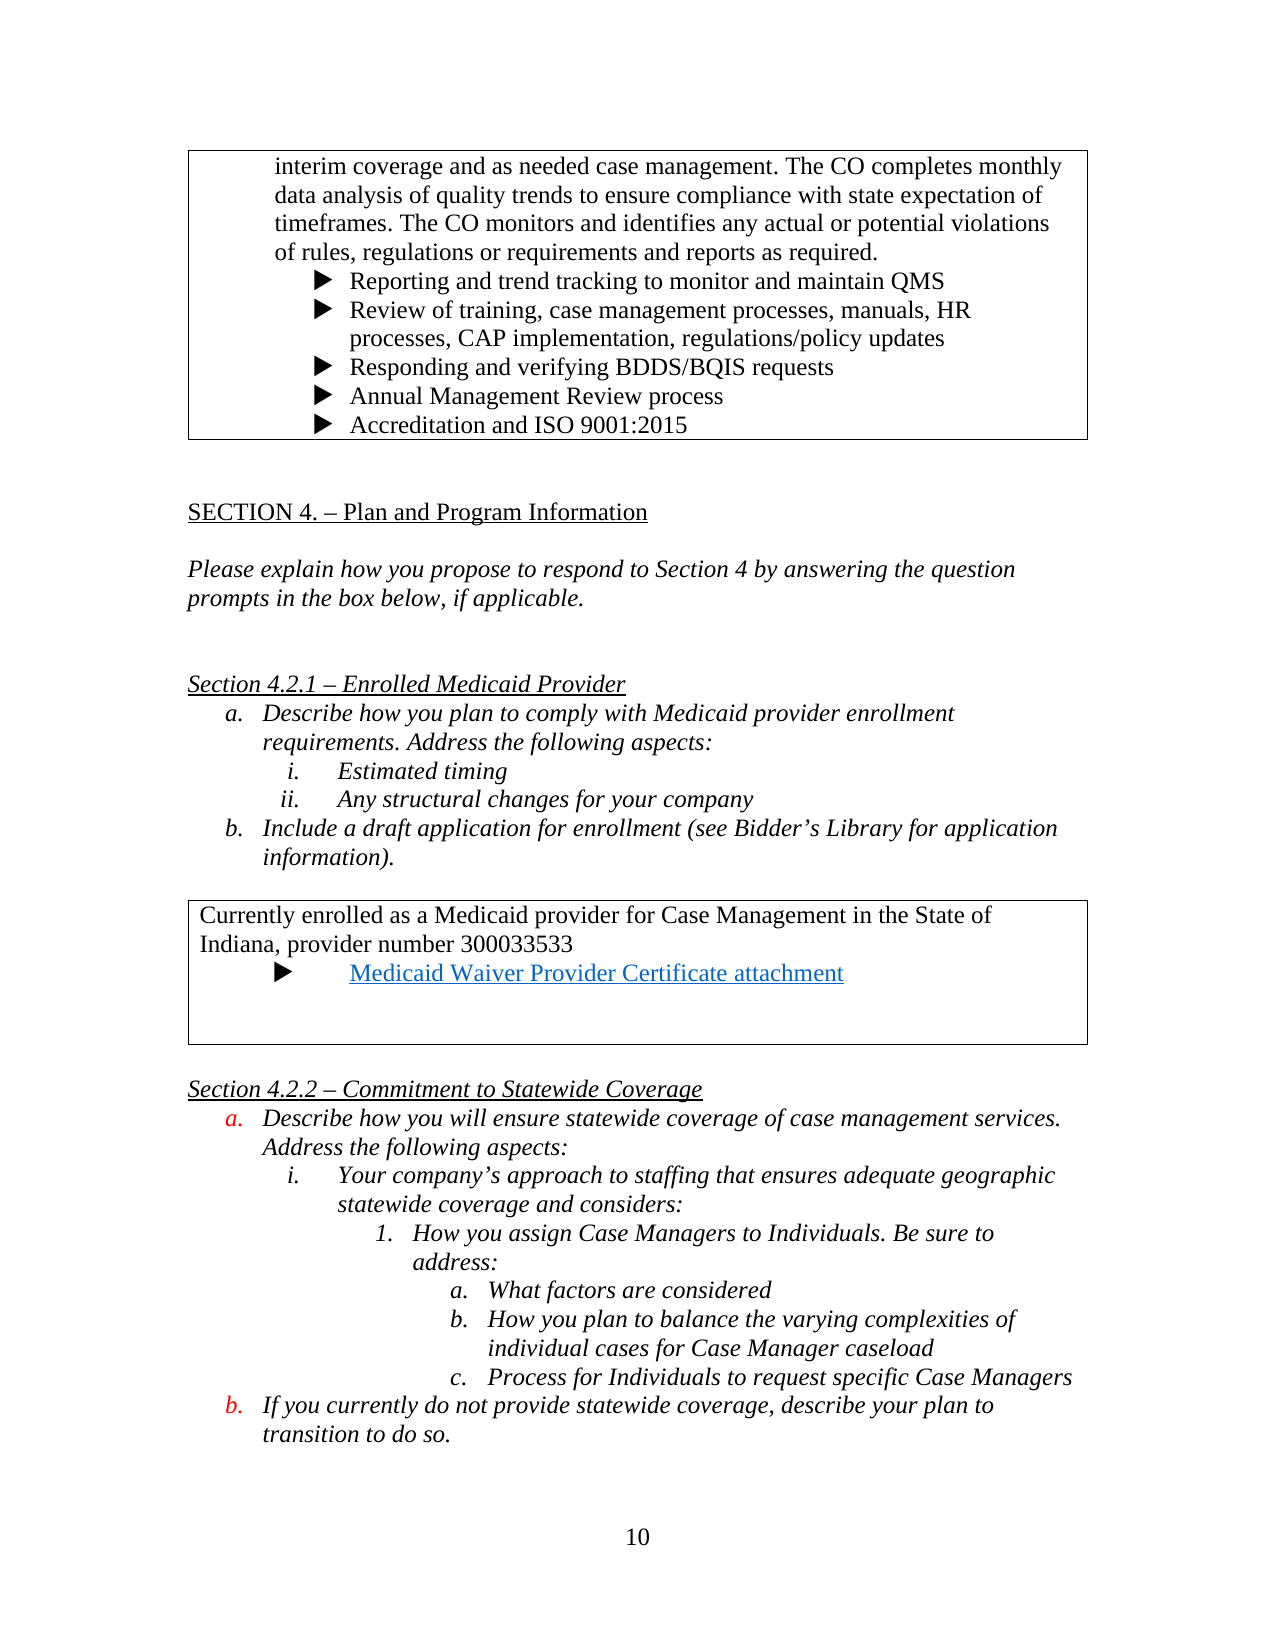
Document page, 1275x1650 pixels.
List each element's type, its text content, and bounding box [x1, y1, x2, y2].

list How you plan to balance the varying complexities of individual cases for Case Manager caseload [450, 1304, 1087, 1362]
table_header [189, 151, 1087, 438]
list If you currently do not provide statewide coverage, describe your plan to transition to do so. [225, 1390, 1087, 1448]
text SECTION 4. – Plan and Program Information [187, 497, 1087, 526]
list Estimated timing [300, 756, 1087, 784]
text Please explain how you propose to respond to Section 4 by answering the question prompts in the box below, if applicable. [187, 554, 1087, 612]
list Describe how you plan to comply with Medicaid provider enrollment requirements. Address the following aspects: [225, 698, 1087, 756]
list How you assign Case Managers to Individuals. Be sure to address: [375, 1218, 1087, 1275]
text Section 4.2.1 – Enrolled Medicaid Provider [187, 669, 1087, 698]
list Any structural changes for your company [300, 784, 1087, 813]
list Describe how you will ensure statewide coverage of case management services. Address the following aspects: [225, 1103, 1087, 1160]
text Section 4.2.2 – Commitment to Statewide Coverage [187, 1074, 1087, 1103]
table_header Currently enrolled as a Medicaid provider for Case Management in the State of Indiana, provider number 300033533 Medicaid Waiver Provider Certificate attachment [189, 901, 1087, 1044]
list Your company’s approach to staffing that ensures adequate geographic statewide coverage and considers: [300, 1160, 1087, 1218]
list Process for Individuals to request specific Case Managers [450, 1362, 1087, 1390]
list Include a draft application for enrollment (see Bidder’s Library for application information). [225, 813, 1087, 871]
list What factors are considered [450, 1275, 1087, 1304]
